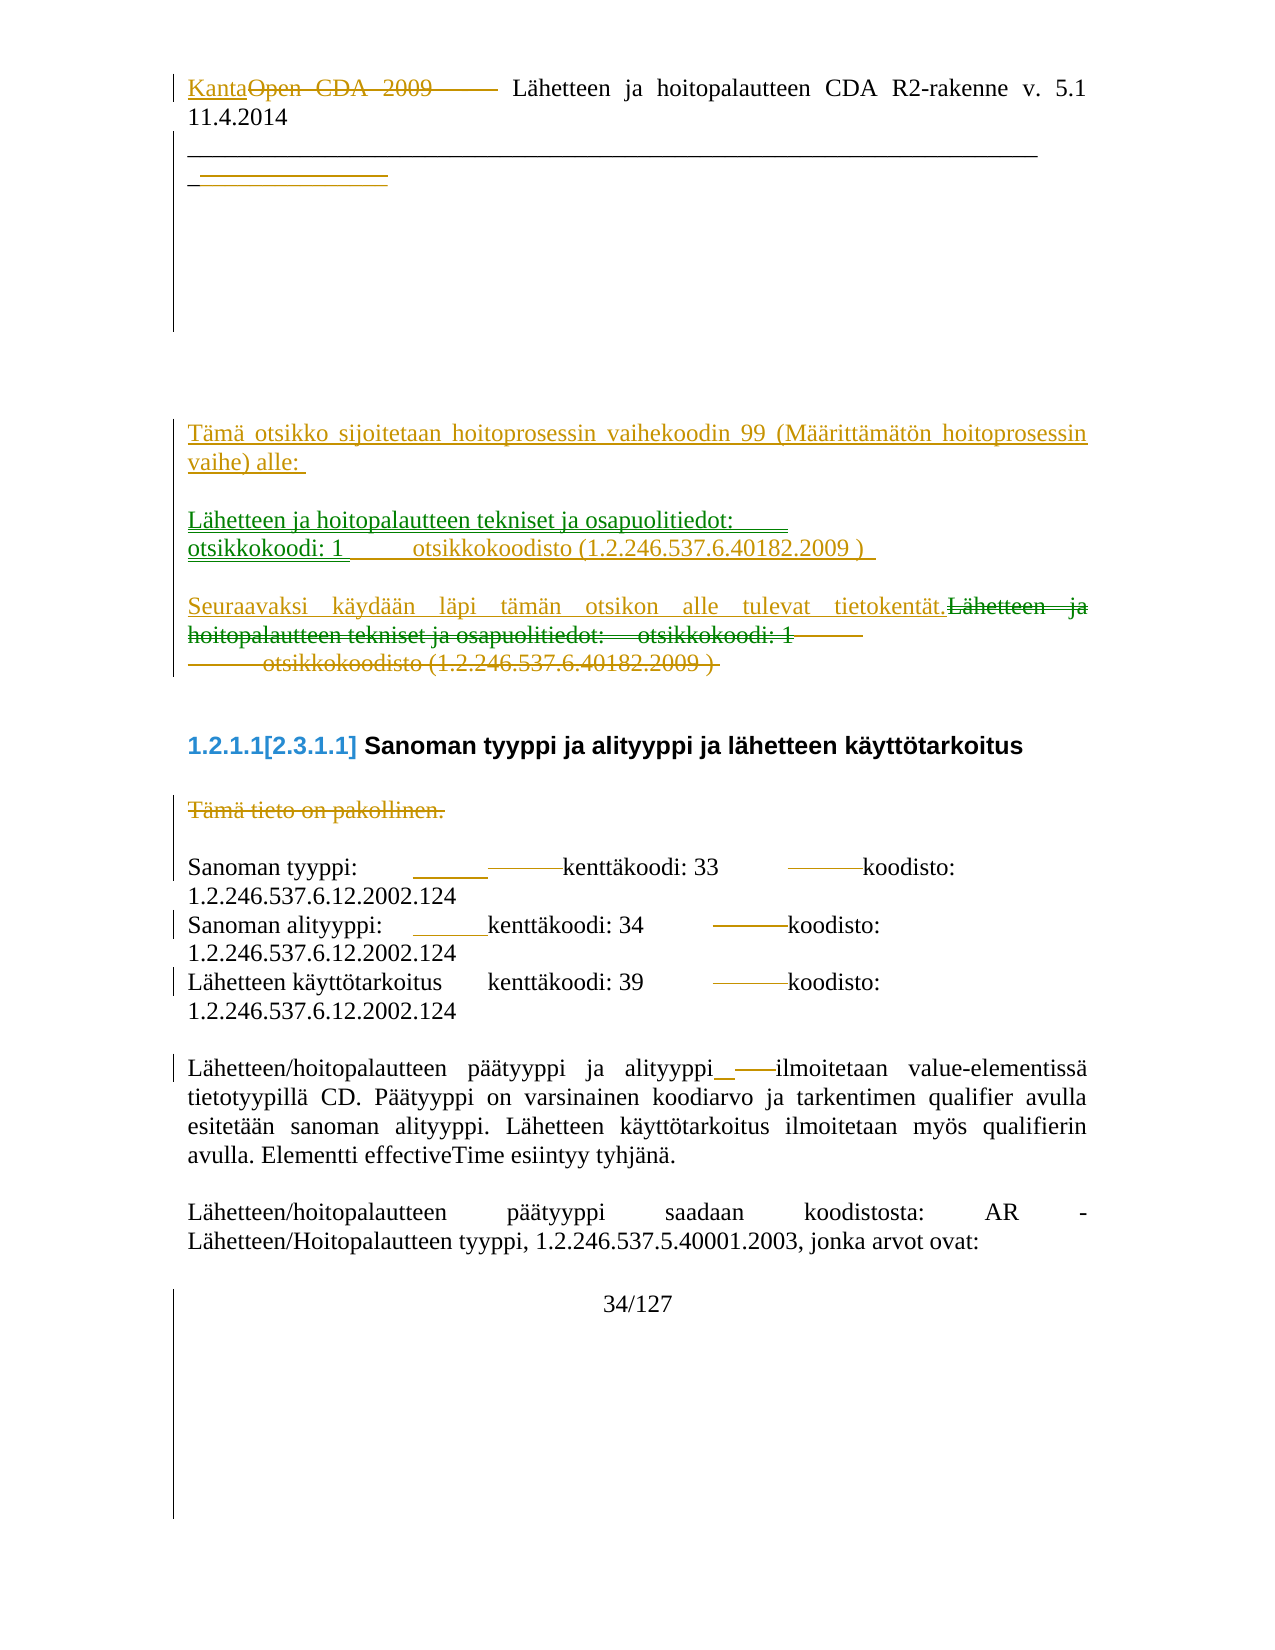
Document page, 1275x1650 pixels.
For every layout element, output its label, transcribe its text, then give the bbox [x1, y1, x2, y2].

text Lähetteen/hoitopalautteen päätyyppi ja alityyppiilmoitetaan value-elementissä tietotyypillä CD. Päätyyppi on varsinainen koodiarvo ja tarkentimen qualifier avulla esitetään sanoman alityyppi. Lähetteen käyttötarkoitus ilmoitetaan myös qualifierin avulla. Elementti effectiveTime esiintyy tyhjänä. [187, 1053, 1087, 1168]
text Lähetteen/hoitopalautteen päätyyppi saadaan koodistosta: AR - Lähetteen/Hoitopalautteen tyyppi, 1.2.246.537.5.40001.2003, jonka arvot ovat: [187, 1197, 1087, 1255]
text Lähetteen käyttötarkoitus kenttäkoodi: 39 koodisto: 1.2.246.537.6.12.2002.124 [187, 967, 1087, 1025]
text Sanoman alityyppi: kenttäkoodi: 34 koodisto: 1.2.246.537.6.12.2002.124 [187, 910, 1087, 967]
subtitle Sanoman tyyppi ja alityyppi ja lähetteen käyttötarkoitus [187, 731, 1087, 760]
text Sanoman tyyppi: kenttäkoodi: 33 koodisto: 1.2.246.537.6.12.2002.124 [187, 852, 1087, 910]
